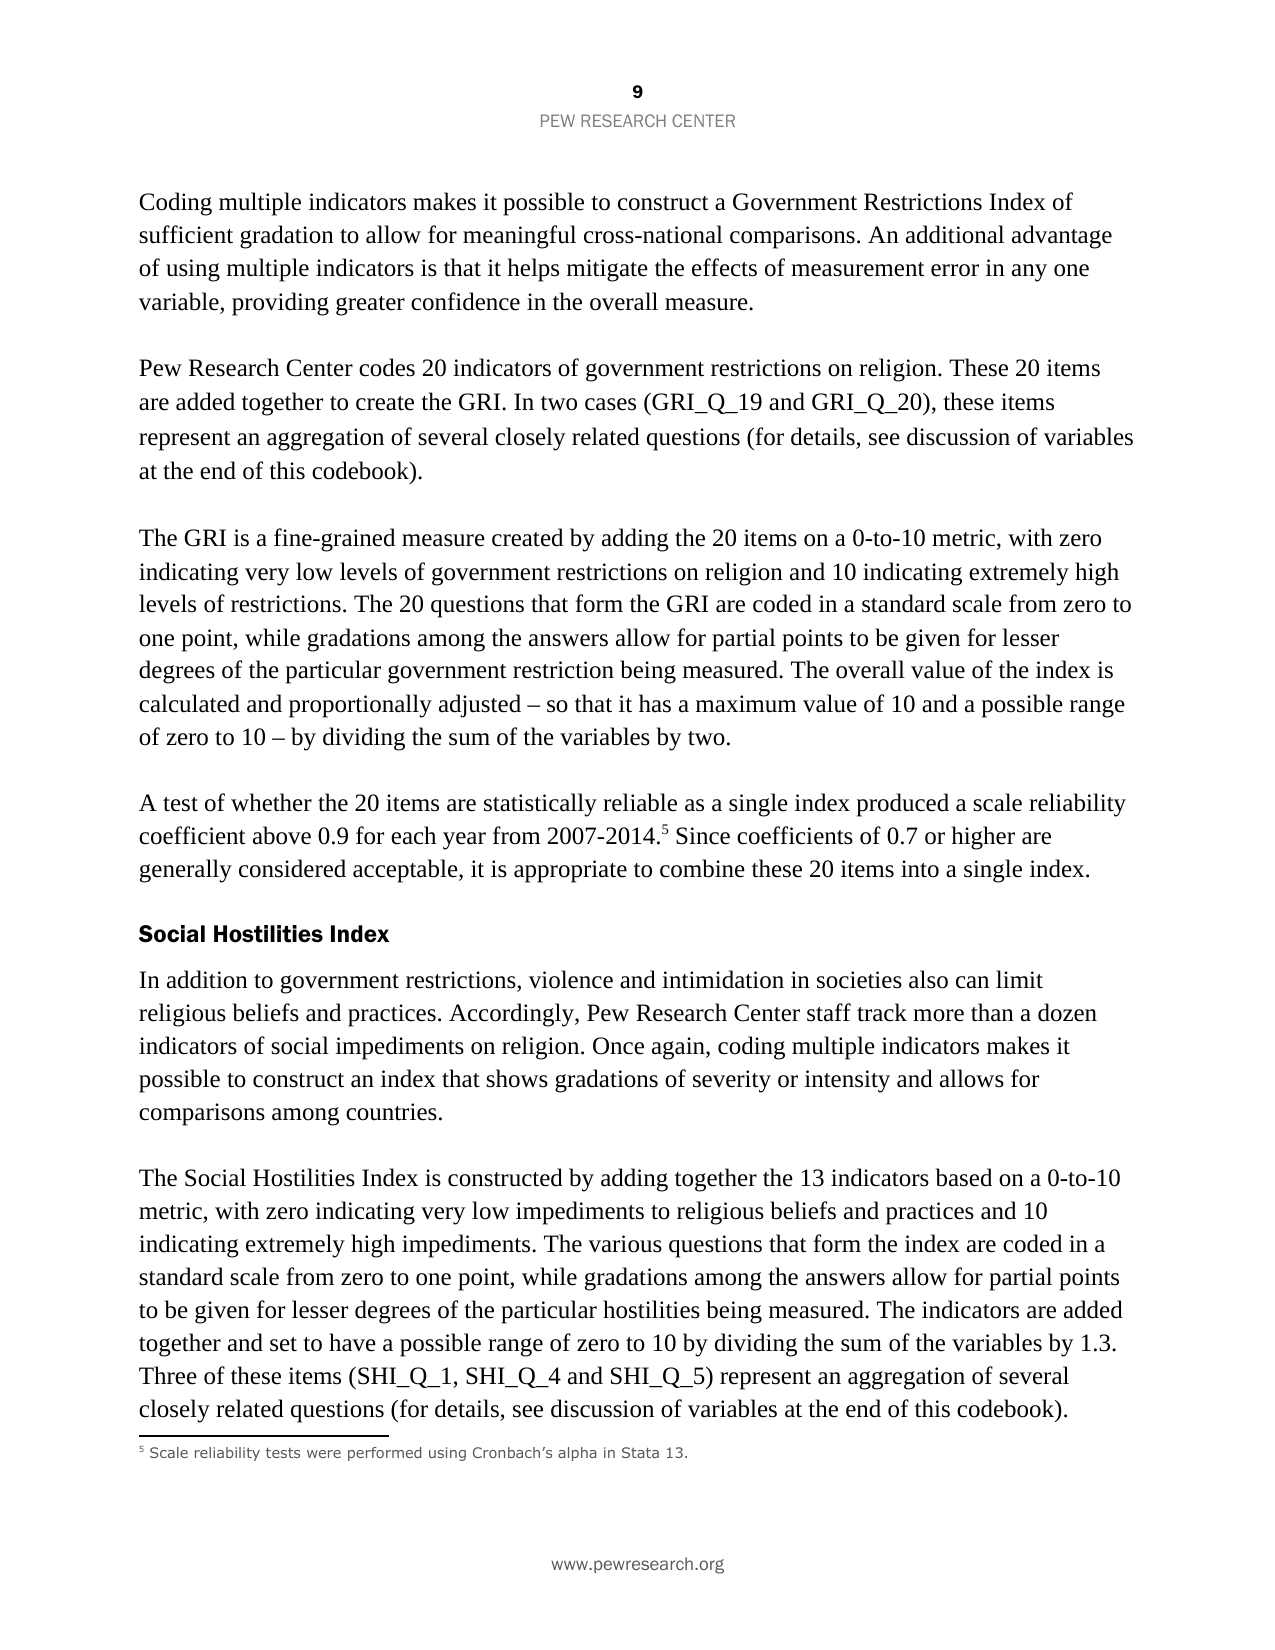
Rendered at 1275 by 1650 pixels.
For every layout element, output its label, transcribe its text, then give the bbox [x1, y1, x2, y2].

subtitle Social Hostilities Index [139, 920, 1136, 948]
text Pew Research Center codes 20 indicators of government restrictions on religion. These 20 items are added together to create the GRI. In two cases (GRI_Q_19 and GRI_Q_20), these items represent an aggregation of several closely related questions (for details, see discussion of variables at the end of this codebook). [139, 353, 1136, 485]
text In addition to government restrictions, violence and intimidation in societies also can limit religious beliefs and practices. Accordingly, Pew Research Center staff track more than a dozen indicators of social impediments on religion. Once again, coding multiple indicators makes it possible to construct an index that shows gradations of severity or intensity and allows for comparisons among countries. [139, 965, 1136, 1126]
text Coding multiple indicators makes it possible to construct a Government Restrictions Index of sufficient gradation to allow for meaningful cross-national comparisons. An additional advantage of using multiple indicators is that it helps mitigate the effects of measurement error in any one variable, providing greater confidence in the overall measure. [139, 187, 1136, 315]
text A test of whether the 20 items are statistically reliable as a single index produced a scale reliability coefficient above 0.9 for each year from 2007-2014. Since coefficients of 0.7 or higher are generally considered acceptable, it is appropriate to combine these 20 items into a single index. [139, 788, 1136, 882]
text The Social Hostilities Index is constructed by adding together the 13 indicators based on a 0-to-10 metric, with zero indicating very low impediments to religious beliefs and practices and 10 indicating extremely high impediments. The various questions that form the index are coded in a standard scale from zero to one point, while gradations among the answers allow for partial points to be given for lesser degrees of the particular hostilities being measured. The indicators are added together and set to have a possible range of zero to 10 by dividing the sum of the variables by 1.3. Three of these items (SHI_Q_1, SHI_Q_4 and SHI_Q_5) represent an aggregation of several closely related questions (for details, see discussion of variables at the end of this codebook). [139, 1163, 1136, 1423]
text The GRI is a fine-grained measure created by adding the 20 items on a 0-to-10 metric, with zero indicating very low levels of government restrictions on religion and 10 indicating extremely high levels of restrictions. The 20 questions that form the GRI are coded in a standard scale from zero to one point, while gradations among the answers allow for partial points to be given for lesser degrees of the particular government restriction being measured. The overall value of the index is calculated and proportionally adjusted – so that it has a maximum value of 10 and a possible range of zero to 10 – by dividing the sum of the variables by two. [139, 523, 1136, 750]
